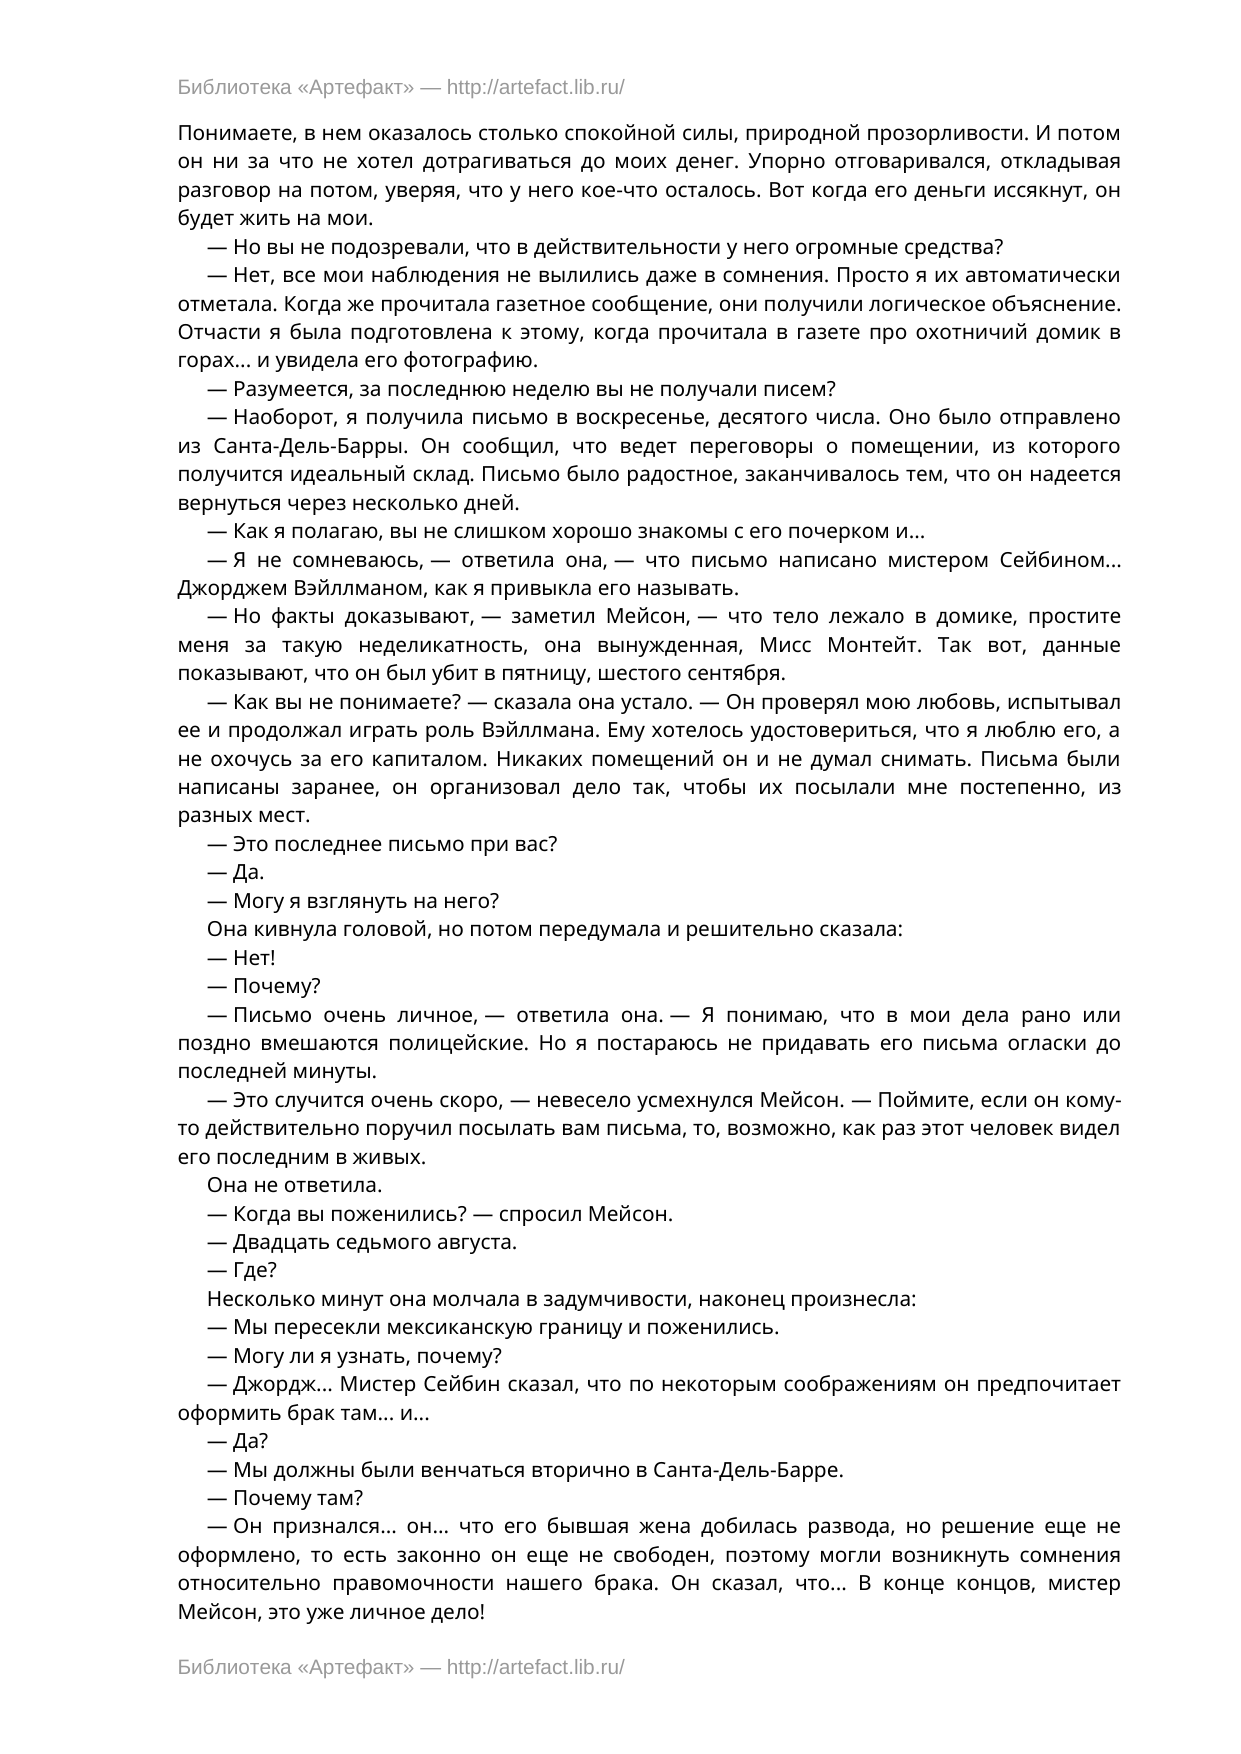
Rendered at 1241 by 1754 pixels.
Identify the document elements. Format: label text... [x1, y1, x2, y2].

text — Почему? [177, 971, 1122, 1000]
text — Как вы не понимаете? — сказала она устало. — Он проверял мою любовь, испытывал ее и продолжал играть роль Вэйллмана. Ему хотелось удостовериться, что я люблю его, а не охочусь за его капиталом. Никаких помещений он и не думал снимать. Письма были написаны заранее, он организовал дело так, чтобы их посылали мне постепенно, из разных мест. [177, 687, 1122, 829]
text — Почему там? [177, 1483, 1122, 1512]
text — Когда вы поженились? — спросил Мейсон. [177, 1199, 1122, 1227]
text Она кивнула головой, но потом передумала и решительно сказала: [177, 914, 1122, 943]
text — Джордж... Мистер Сейбин сказал, что по некоторым соображениям он предпочитает оформить брак там... и... [177, 1369, 1122, 1426]
text — Но факты доказывают, — заметил Мейсон, — что тело лежало в домике, простите меня за такую неделикатность, она вынужденная, Мисс Монтейт. Так вот, данные показывают, что он был убит в пятницу, шестого сентября. [177, 602, 1122, 687]
text — Как я полагаю, вы не слишком хорошо знакомы с его почерком и... [177, 516, 1122, 545]
text — Мы должны были венчаться вторично в Санта-Дель-Барре. [177, 1455, 1122, 1483]
text — Наоборот, я получила письмо в воскресенье, десятого числа. Оно было отправлено из Санта-Дель-Барры. Он сообщил, что ведет переговоры о помещении, из которого получится идеальный склад. Письмо было радостное, заканчивалось тем, что он надеется вернуться через несколько дней. [177, 402, 1122, 516]
text — Двадцать седьмого августа. [177, 1227, 1122, 1256]
text — Я не сомневаюсь, — ответила она, — что письмо написано мистером Сейбином... Джорджем Вэйллманом, как я привыкла его называть. [177, 545, 1122, 602]
text Она не ответила. [177, 1170, 1122, 1199]
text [177, 118, 1122, 232]
text — Письмо очень личное, — ответила она. — Я понимаю, что в мои дела рано или поздно вмешаются полицейские. Но я постараюсь не придавать его письма огласки до последней минуты. [177, 1000, 1122, 1085]
text — Да? [177, 1426, 1122, 1455]
text — Это последнее письмо при вас? [177, 829, 1122, 857]
text — Мы пересекли мексиканскую границу и поженились. [177, 1312, 1122, 1341]
text — Да. [177, 857, 1122, 886]
text — Он признался... он... что его бывшая жена добилась развода, но решение еще не оформлено, то есть законно он еще не свободен, поэтому могли возникнуть сомнения относительно правомочности нашего брака. Он сказал, что... В конце концов, мистер Мейсон, это уже личное дело! [177, 1512, 1122, 1625]
text — Могу ли я узнать, почему? [177, 1341, 1122, 1369]
text — Но вы не подозревали, что в действительности у него огромные средства? [177, 232, 1122, 260]
text — Разумеется, за последнюю неделю вы не получали писем? [177, 374, 1122, 402]
text — Могу я взглянуть на него? [177, 886, 1122, 914]
text Несколько минут она молчала в задумчивости, наконец произнесла: [177, 1284, 1122, 1312]
text — Это случится очень скоро, — невесело усмехнулся Мейсон. — Поймите, если он кому-то действительно поручил посылать вам письма, то, возможно, как раз этот человек видел его последним в живых. [177, 1085, 1122, 1170]
text — Нет! [177, 943, 1122, 971]
text — Нет, все мои наблюдения не вылились даже в сомнения. Просто я их автоматически отметала. Когда же прочитала газетное сообщение, они получили логическое объяснение. Отчасти я была подготовлена к этому, когда прочитала в газете про охотничий домик в горах... и увидела его фотографию. [177, 260, 1122, 374]
text — Где? [177, 1256, 1122, 1284]
